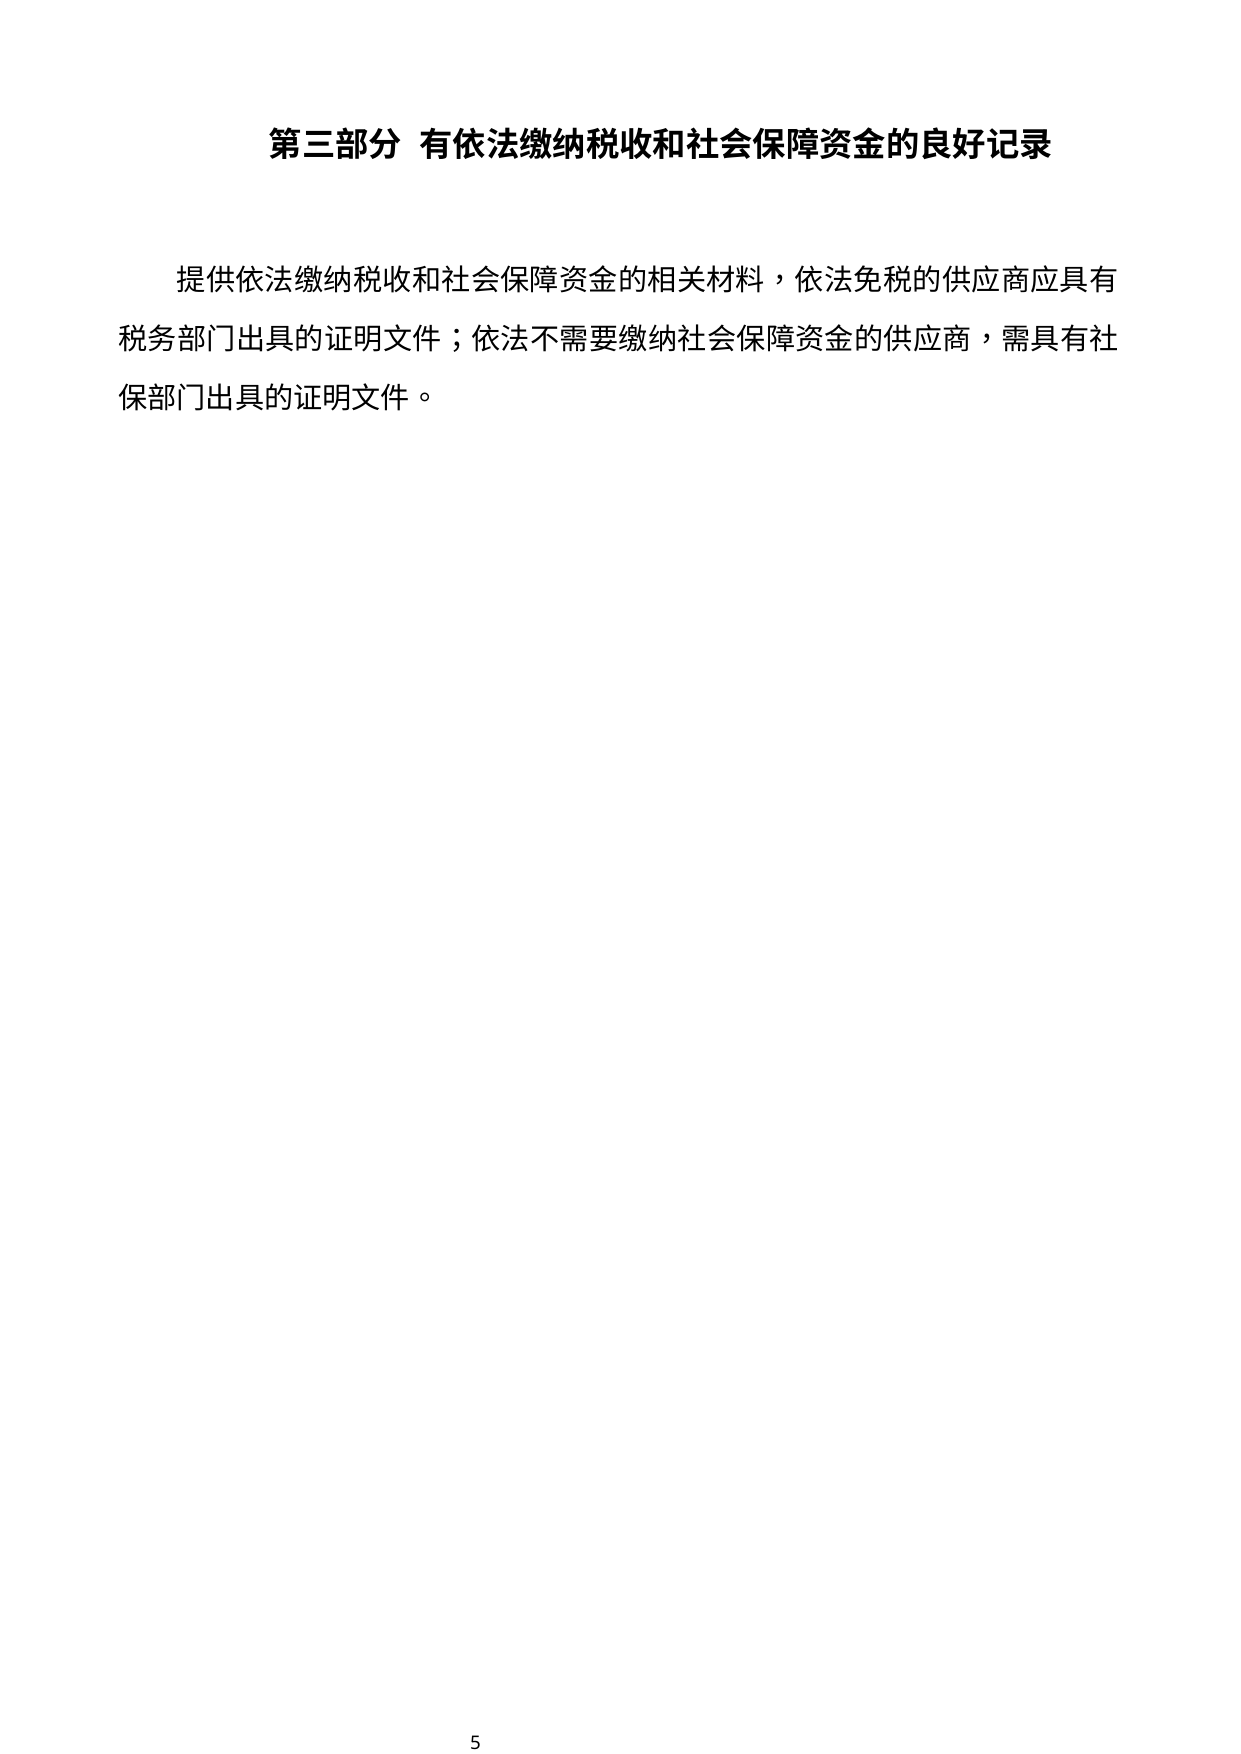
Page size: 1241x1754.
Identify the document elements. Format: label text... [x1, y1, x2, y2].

text 第三部分 有依法缴纳税收和社会保障资金的良好记录 [118, 118, 1122, 167]
text 提供依法缴纳税收和社会保障资金的相关材料，依法免税的供应商应具有税务部门出具的证明文件；依法不需要缴纳社会保障资金的供应商，需具有社保部门出具的证明文件。 [118, 259, 1122, 494]
